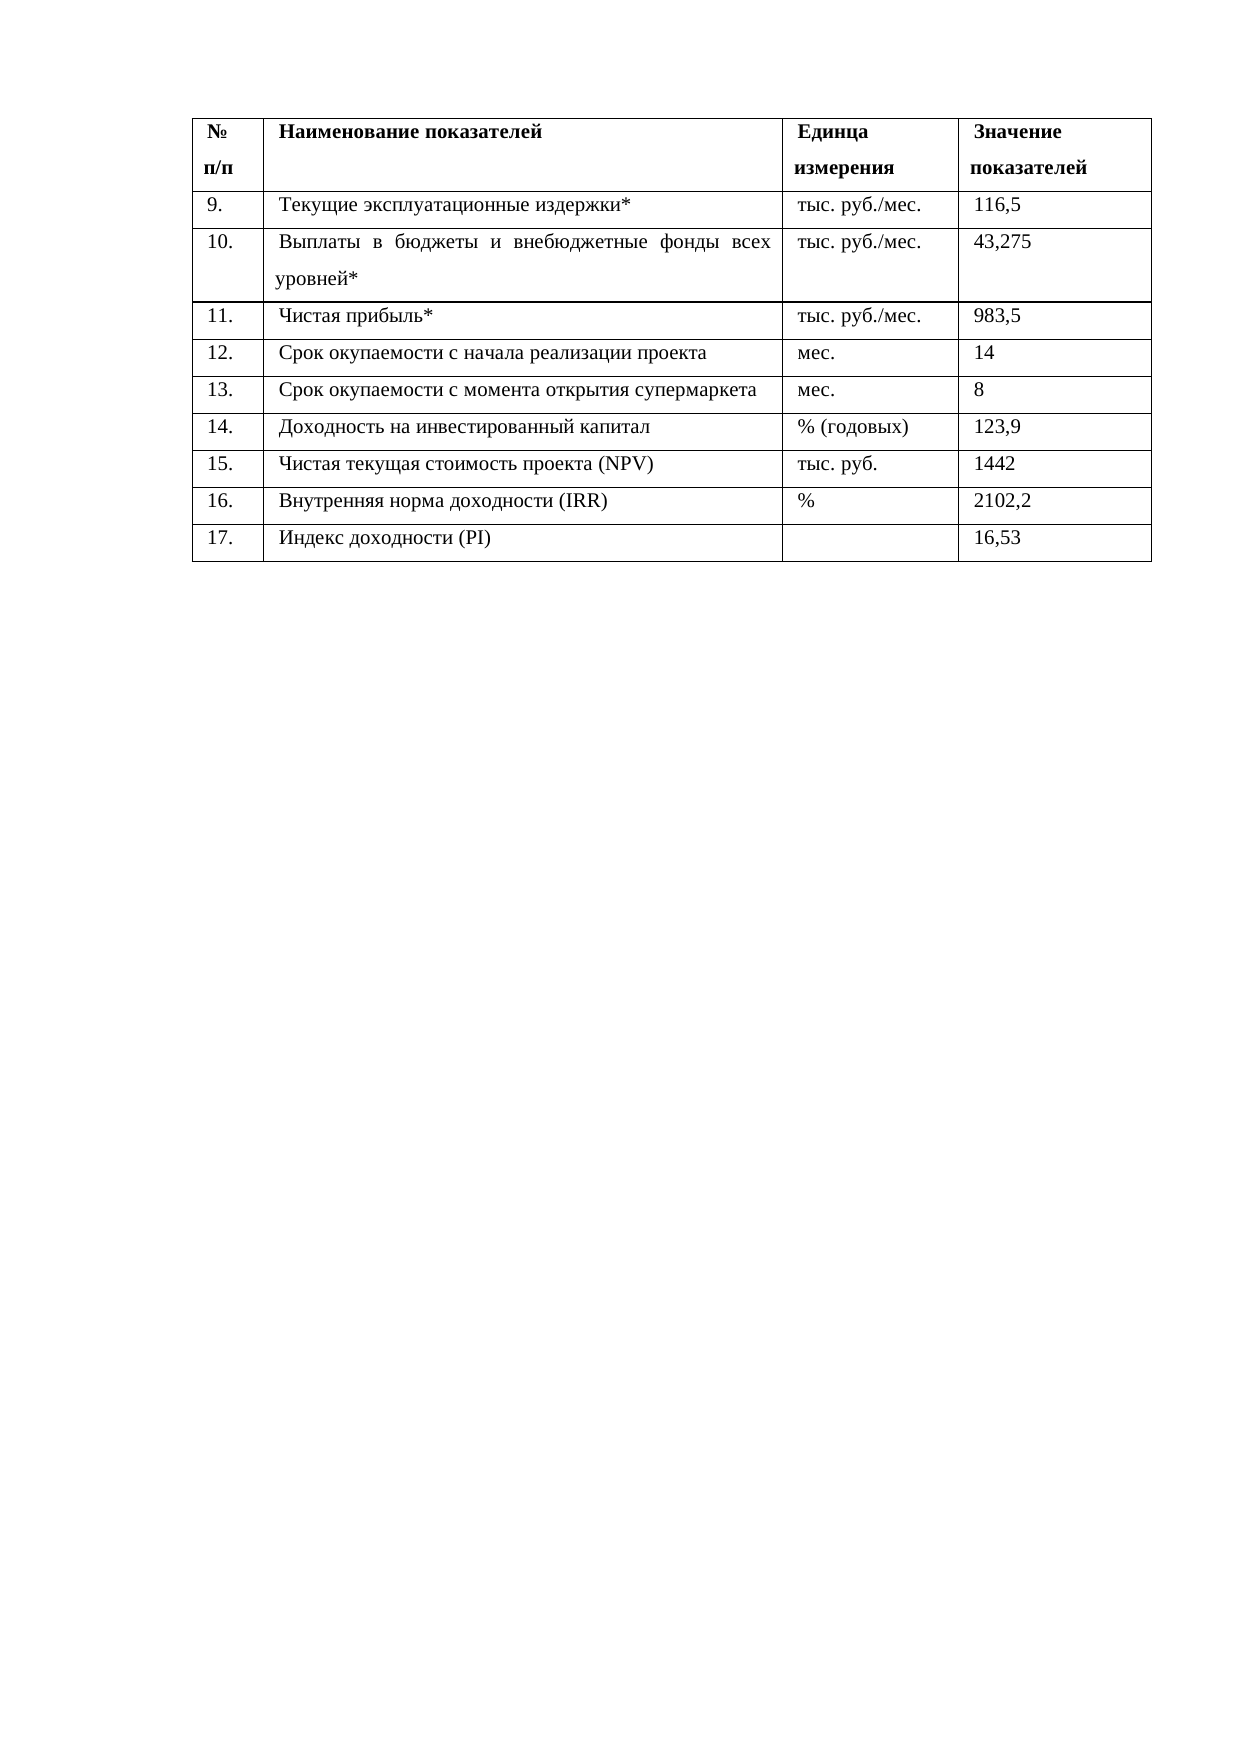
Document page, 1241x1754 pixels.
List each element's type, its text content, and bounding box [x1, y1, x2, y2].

table_cell % (годовых) [783, 414, 958, 450]
table_cell 13. [193, 377, 263, 413]
table_cell Срок окупаемости с начала реализации проекта [264, 340, 782, 376]
table_cell Выплаты в бюджеты и внебюджетные фонды всех уровней* [264, 229, 782, 301]
table_header Единца измерения [783, 119, 958, 191]
table_cell 16,53 [959, 525, 1151, 561]
table_cell 123,9 [959, 414, 1151, 450]
table_cell 12. [193, 340, 263, 376]
table_cell 983,5 [959, 303, 1151, 338]
table_cell 11. [193, 303, 263, 338]
table_cell 17. [193, 525, 263, 561]
table_cell 8 [959, 377, 1151, 413]
table_cell 43,275 [959, 229, 1151, 301]
table_cell тыс. руб. [783, 451, 958, 487]
table_cell 15. [193, 451, 263, 487]
table_cell % [783, 488, 958, 524]
table_cell 10. [193, 229, 263, 301]
table_cell Доходность на инвестированный капитал [264, 414, 782, 450]
table_header Наименование показателей [264, 119, 782, 191]
table_cell 116,5 [959, 192, 1151, 228]
table_cell тыс. руб./мес. [783, 229, 958, 301]
table_cell мес. [783, 377, 958, 413]
table_cell тыс. руб./мес. [783, 192, 958, 228]
table_cell Внутренняя норма доходности (IRR) [264, 488, 782, 524]
table_cell 14. [193, 414, 263, 450]
table_cell 9. [193, 192, 263, 228]
table_header № п/п [193, 119, 263, 191]
table_cell [783, 525, 958, 561]
table_cell Текущие эксплуатационные издержки* [264, 192, 782, 228]
table_cell Чистая прибыль* [264, 303, 782, 338]
table_cell 16. [193, 488, 263, 524]
table_cell Срок окупаемости с момента открытия супермаркета [264, 377, 782, 413]
table_cell 2102,2 [959, 488, 1151, 524]
table_cell Индекс доходности (PI) [264, 525, 782, 561]
table_cell Чистая текущая стоимость проекта (NPV) [264, 451, 782, 487]
table_cell 14 [959, 340, 1151, 376]
table_cell мес. [783, 340, 958, 376]
table_header Значение показателей [959, 119, 1151, 191]
table_cell тыс. руб./мес. [783, 303, 958, 338]
table_cell 1442 [959, 451, 1151, 487]
